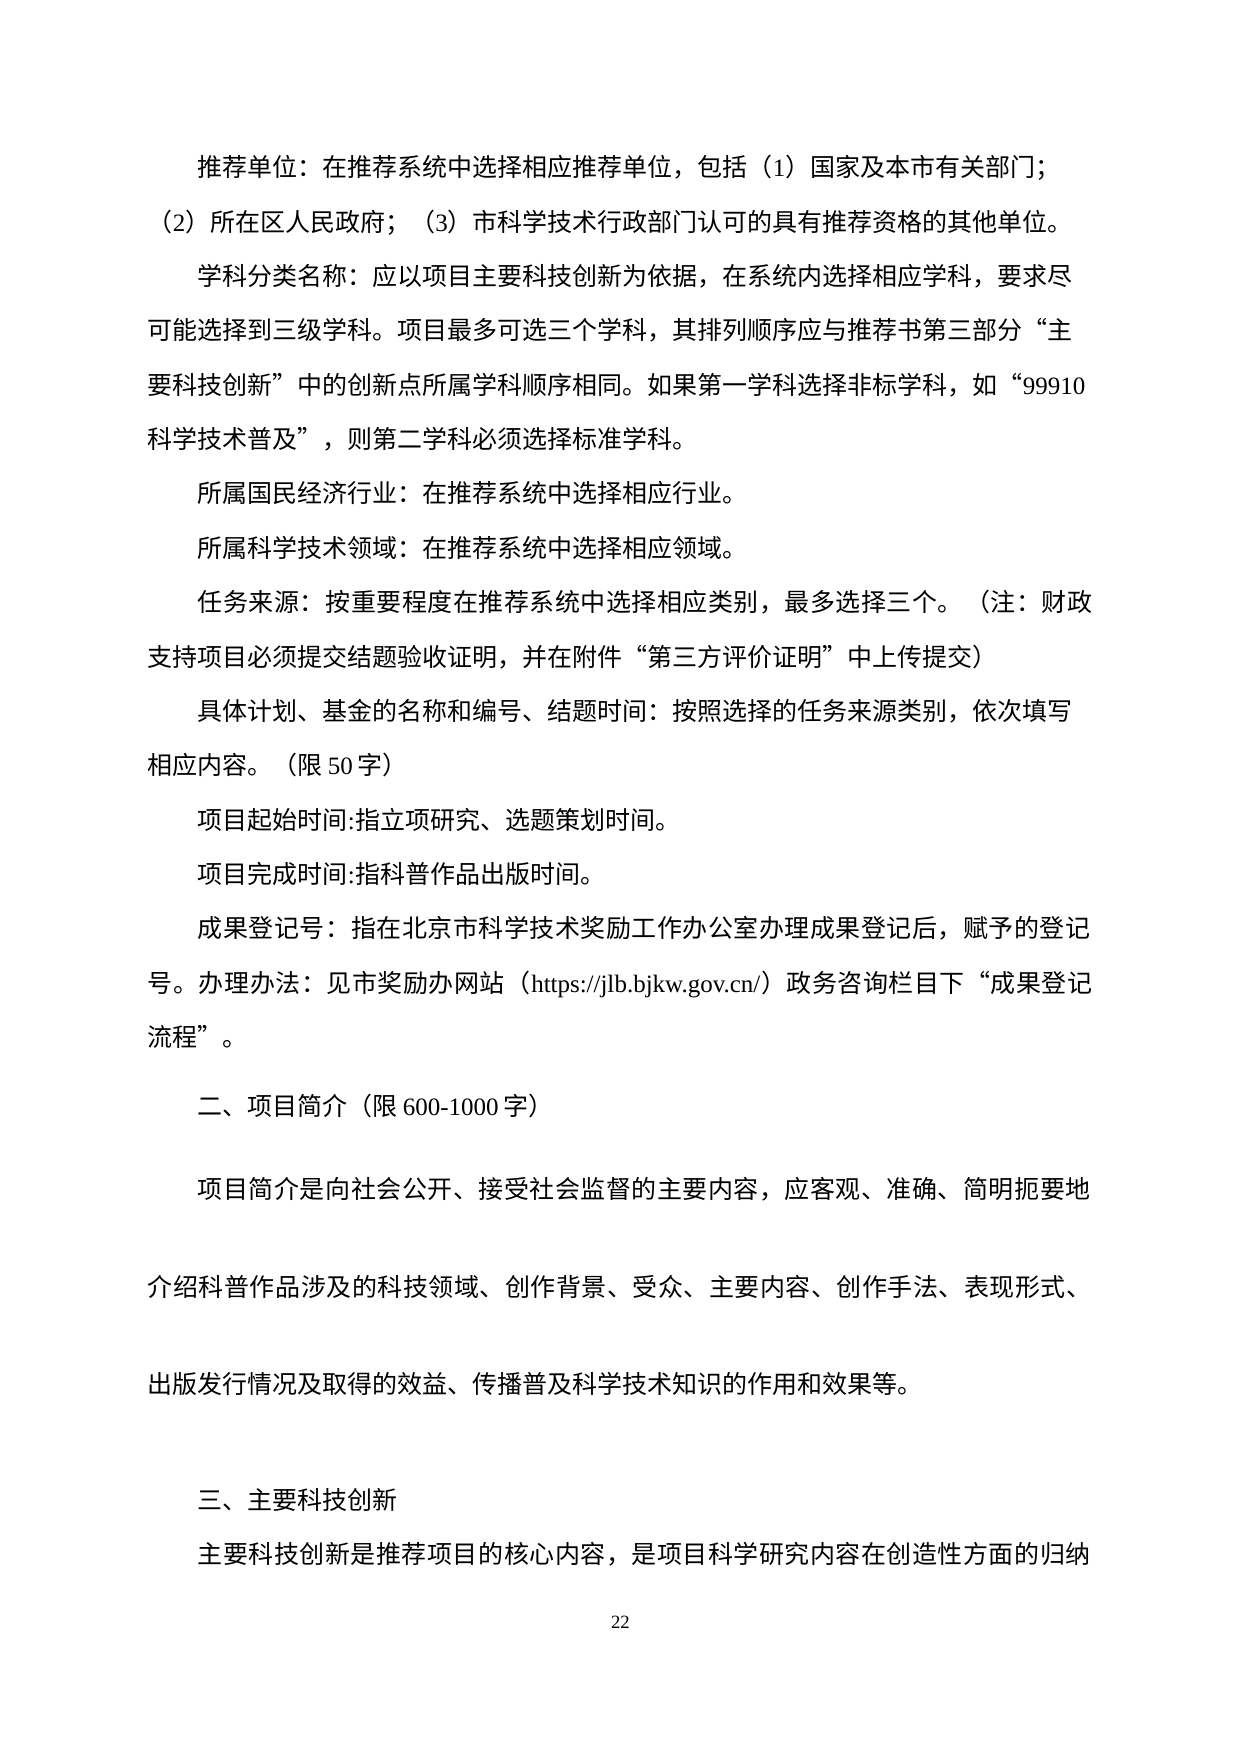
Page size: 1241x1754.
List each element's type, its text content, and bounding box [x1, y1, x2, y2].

text 三、主要科技创新 [148, 1480, 1092, 1516]
text 项目完成时间:指科普作品出版时间。 [148, 854, 1092, 891]
text 具体计划、基金的名称和编号、结题时间：按照选择的任务来源类别，依次填写相应内容。（限50字） [148, 691, 1092, 782]
text 项目起始时间:指立项研究、选题策划时间。 [148, 800, 1092, 836]
text 所属科学技术领域：在推荐系统中选择相应领域。 [148, 528, 1092, 564]
text 成果登记号：指在北京市科学技术奖励工作办公室办理成果登记后，赋予的登记号。办理办法：见市奖励办网站（https://jlb.bjkw.gov.cn/）政务咨询栏目下“成果登记流程”。 [148, 909, 1092, 1054]
text 项目简介是向社会公开、接受社会监督的主要内容，应客观、准确、简明扼要地介绍科普作品涉及的科技领域、创作背景、受众、主要内容、创作手法、表现形式、出版发行情况及取得的效益、传播普及科学技术知识的作用和效果等。 [148, 1155, 1092, 1415]
text 推荐单位：在推荐系统中选择相应推荐单位，包括（1）国家及本市有关部门；（2）所在区人民政府；（3）市科学技术行政部门认可的具有推荐资格的其他单位。 [148, 148, 1092, 238]
text 任务来源：按重要程度在推荐系统中选择相应类别，最多选择三个。（注：财政支持项目必须提交结题验收证明，并在附件“第三方评价证明”中上传提交） [148, 583, 1092, 673]
text 学科分类名称：应以项目主要科技创新为依据，在系统内选择相应学科，要求尽可能选择到三级学科。项目最多可选三个学科，其排列顺序应与推荐书第三部分“主要科技创新”中的创新点所属学科顺序相同。如果第一学科选择非标学科，如“99910科学技术普及”，则第二学科必须选择标准学科。 [148, 256, 1092, 456]
text 二、项目简介（限600-1000字） [148, 1072, 1092, 1137]
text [148, 1534, 1092, 1571]
text 所属国民经济行业：在推荐系统中选择相应行业。 [148, 474, 1092, 510]
